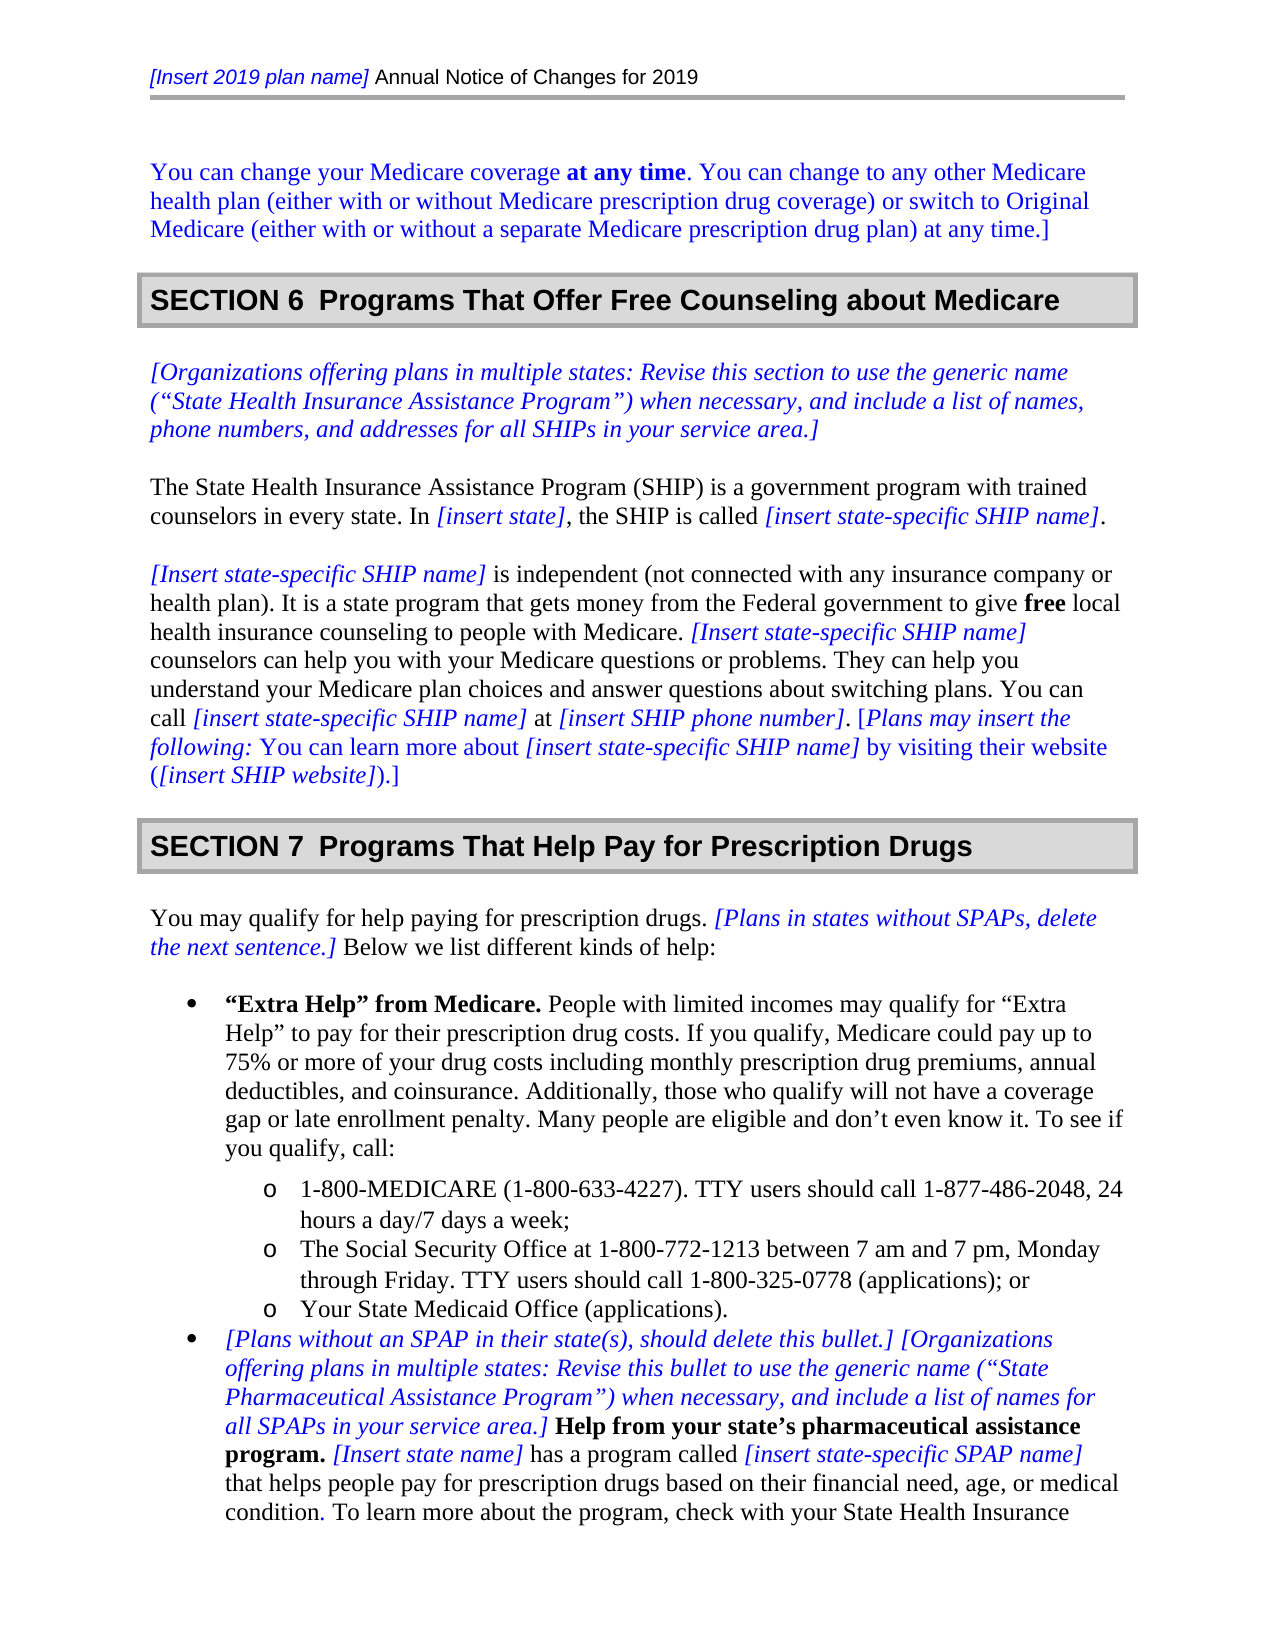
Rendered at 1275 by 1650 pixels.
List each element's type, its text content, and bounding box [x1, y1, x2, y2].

list The Social Security Office at 1-800-772-1213 between 7 am and 7 pm, Monday through Friday. TTY users should call 1-800-325-0778 (applications); or [262, 1247, 1125, 1306]
list Your State Medicaid Office (applications). [262, 1319, 1125, 1349]
list 1-800-MEDICARE (1-800-633-4227). TTY users should call 1-877-486-2048, 24 hours a day/7 days a week; [262, 1174, 1125, 1234]
subtitle SECTION 7 Programs That Help Pay for Prescription Drugs [142, 823, 1133, 869]
text [Organizations offering plans in multiple states: Revise this section to use the generic name (“State Health Insurance Assistance Program”) when necessary, and include a list of names, phone numbers, and addresses for all SHIPs in your service area.] [150, 357, 1125, 443]
text You can change your Medicare coverage at any time. You can change to any other Medicare health plan (either with or without Medicare prescription drug coverage) or switch to Original Medicare (either with or without a separate Medicare prescription drug plan) at any time.] [150, 157, 1125, 243]
subtitle SECTION 6 Programs That Offer Free Counseling about Medicare [142, 277, 1133, 323]
text You may qualify for help paying for prescription drugs. [Plans in states without SPAPs, delete the next sentence.] Below we list different kinds of help: [150, 903, 1125, 960]
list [187, 1362, 1125, 1506]
text [Insert state-specific SHIP name] is independent (not connected with any insurance company or health plan). It is a state program that gets money from the Federal government to give free local health insurance counseling to people with Medicare. [Insert state-specific SHIP name] counselors can help you with your Medicare questions or problems. They can help you understand your Medicare plan choices and answer questions about switching plans. You can call [insert state-specific SHIP name] at [insert SHIP phone number]. [Plans may insert the following: You can learn more about [insert state-specific SHIP name] by visiting their website ([insert SHIP website]).] [150, 559, 1125, 789]
text The State Health Insurance Assistance Program (SHIP) is a government program with trained counselors in every state. In [insert state], the SHIP is called [insert state-specific SHIP name]. [150, 472, 1125, 530]
list “Extra Help” from Medicare. People with limited incomes may qualify for “Extra Help” to pay for their prescription drug costs. If you qualify, Medicare could pay up to 75% or more of your drug costs including monthly prescription drug premiums, annual deductibles, and coinsurance. Additionally, those who qualify will not have a coverage gap or late enrollment penalty. Many people are eligible and don’t even know it. To see if you qualify, call: [187, 989, 1125, 1162]
